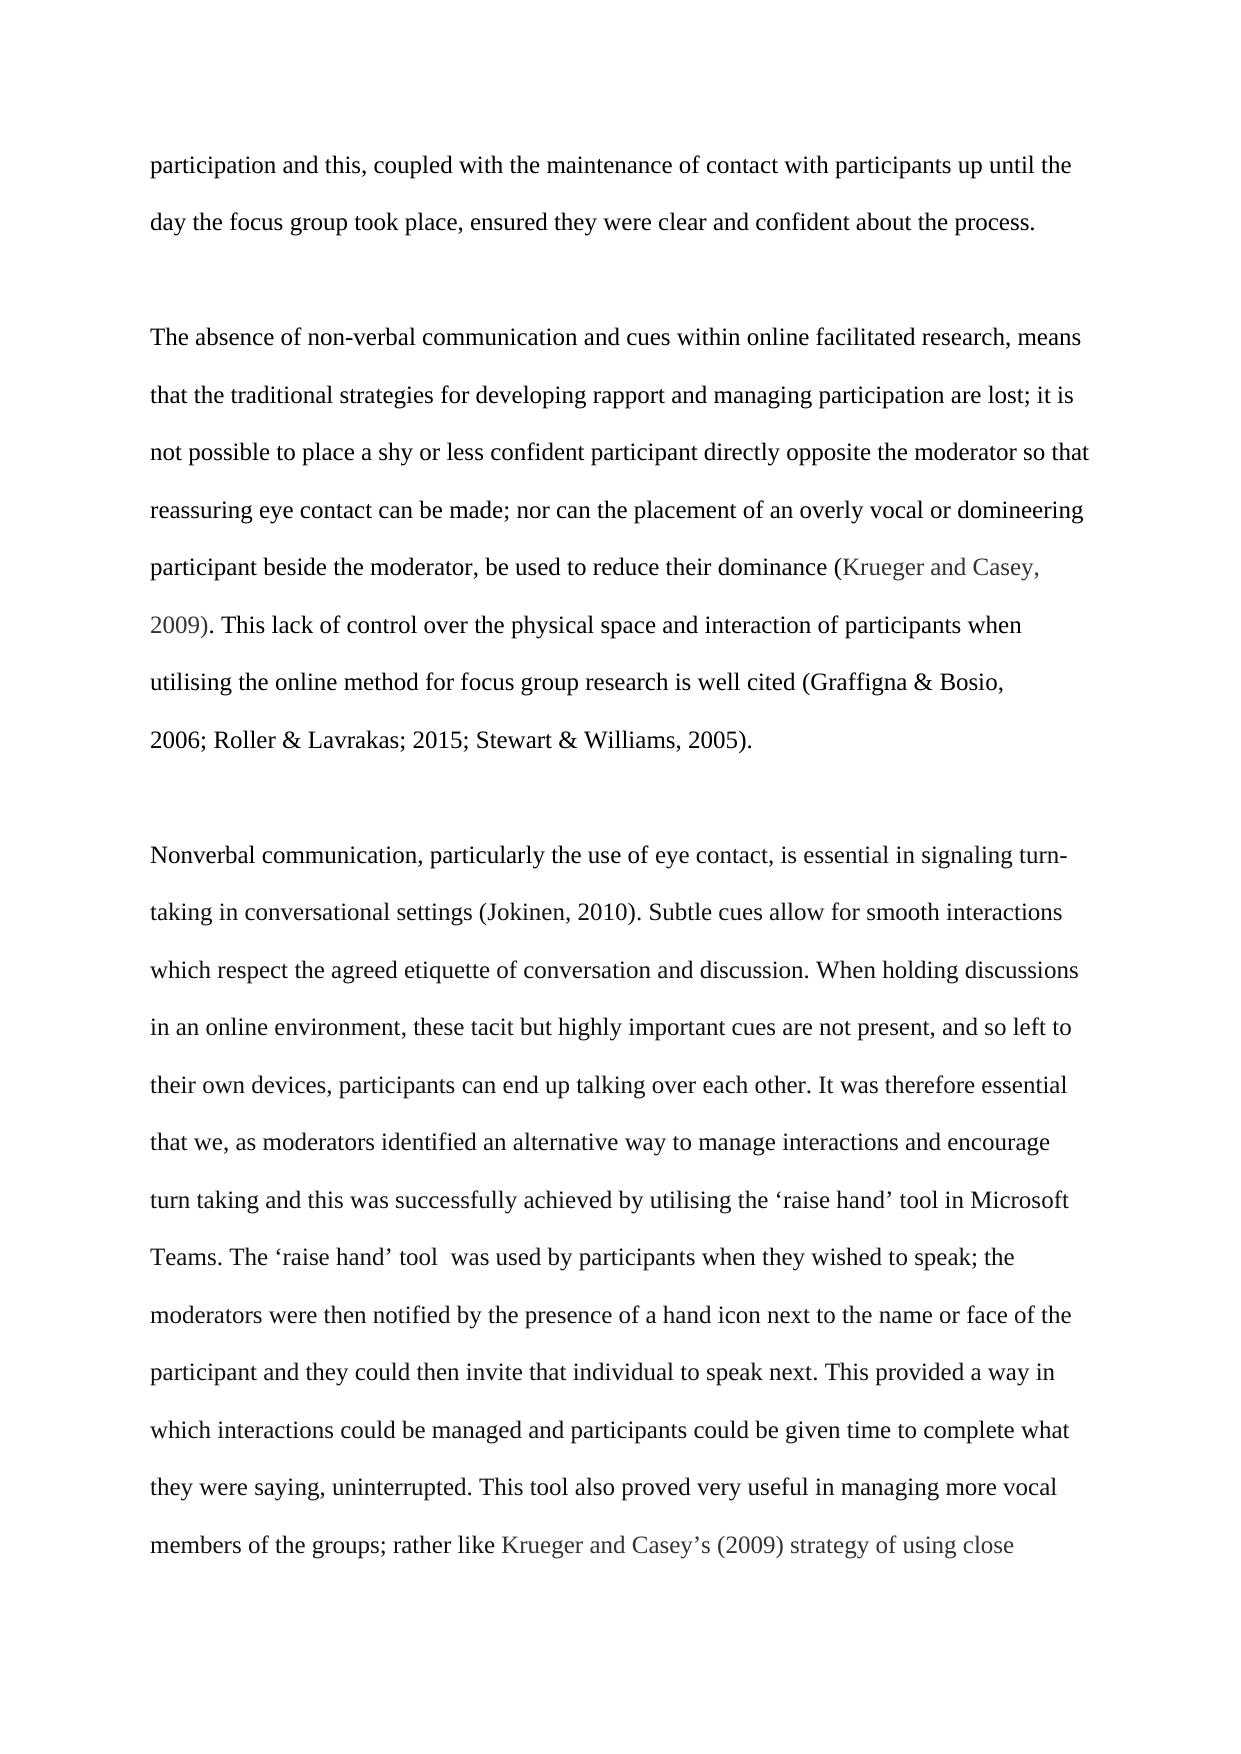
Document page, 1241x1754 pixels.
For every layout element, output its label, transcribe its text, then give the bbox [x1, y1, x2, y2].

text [150, 150, 1090, 236]
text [150, 840, 1090, 1559]
text The absence of non-verbal communication and cues within online facilitated research, means that the traditional strategies for developing rapport and managing participation are lost; it is not possible to place a shy or less confident participant directly opposite the moderator so that reassuring eye contact can be made; nor can the placement of an overly vocal or domineering participant beside the moderator, be used to reduce their dominance (Krueger and Casey, 2009). This lack of control over the physical space and interaction of participants when utilising the online method for focus group research is well cited (Graffigna & Bosio, 2006; Roller & Lavrakas; 2015; Stewart & Williams, 2005). [150, 322, 1090, 754]
